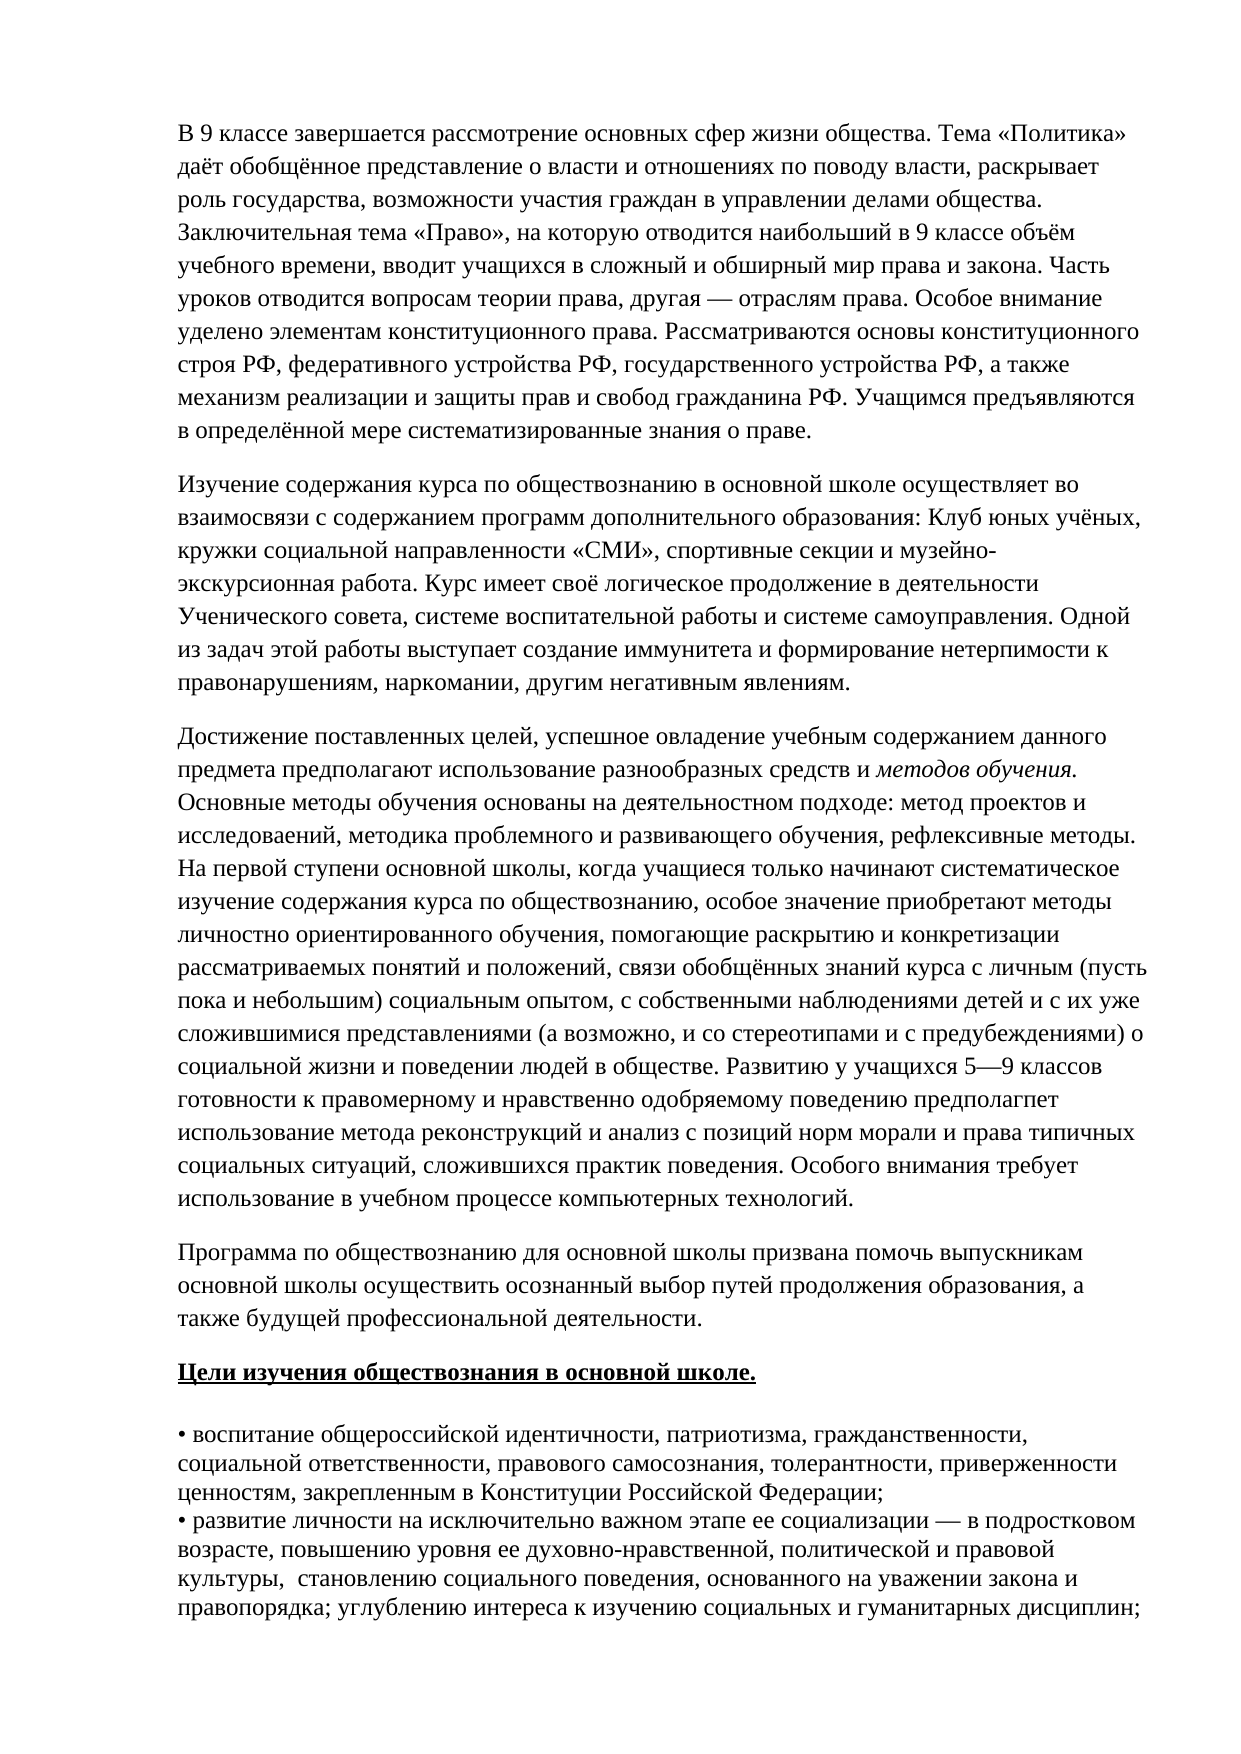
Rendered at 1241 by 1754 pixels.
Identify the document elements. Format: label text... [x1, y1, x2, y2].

text В 9 классе завершается рассмотрение основных сфер жизни общества. Тема «Политика» даёт обобщённое представление о власти и отношениях по поводу власти, раскрывает роль государства, возможности участия граждан в управлении делами общества. Заключительная тема «Право», на которую отводится наибольший в 9 классе объём учебного времени, вводит учащихся в сложный и обширный мир права и закона. Часть уроков отводится вопросам теории права, другая — отраслям права. Особое внимание уделено элементам конституционного права. Рассматриваются основы конституционного строя РФ, федеративного устройства РФ, государственного устройства РФ, а также механизм реализации и защиты прав и свобод гражданина РФ. Учащимся предъявляются в определённой мере систематизированные знания о праве. [177, 118, 1152, 444]
text Программа по обществознанию для основной школы призвана помочь выпускникам основной школы осуществить осознанный выбор путей продолжения образования, а также будущей профессиональной деятельности. [177, 1237, 1152, 1332]
text Достижение поставленных целей, успешное овладение учебным содержанием данного предмета предполагают использование разнообразных средств и методов обучения. Основные методы обучения основаны на деятельностном подходе: метод проектов и исследоваений, методика проблемного и развивающего обучения, рефлексивные методы. На первой ступени основной школы, когда учащиеся только начинают систематическое изучение содержания курса по обществознанию, особое значение приобретают методы личностно ориентированного обучения, помогающие раскрытию и конкретизации рассматриваемых понятий и положений, связи обобщённых знаний курса с личным (пусть пока и небольшим) социальным опытом, с собственными наблюдениями детей и с их уже сложившимися представлениями (а возможно, и со стереотипами и с предубеждениями) о социальной жизни и поведении людей в обществе. Развитию у учащихся 5—9 классов готовности к правомерному и нравственно одобряемому поведению предполагпет использование метода реконструкций и анализ с позиций норм морали и права типичных социальных ситуаций, сложившихся практик поведения. Особого внимания требует использование в учебном процессе компьютерных технологий. [177, 721, 1152, 1212]
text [177, 1419, 1152, 1621]
text Изучение содержания курса по обществознанию в основной школе осуществляет во взаимосвязи с содержанием программ дополнительного образования: Клуб юных учёных, кружки социальной направленности «СМИ», спортивные секции и музейно-экскурсионная работа. Курс имеет своё логическое продолжение в деятельности Ученического совета, системе воспитательной работы и системе самоуправления. Одной из задач этой работы выступает создание иммунитета и формирование нетерпимости к правонарушениям, наркомании, другим негативным явлениям. [177, 469, 1152, 696]
text Цели изучения обществознания в основной школе. [177, 1357, 1152, 1386]
